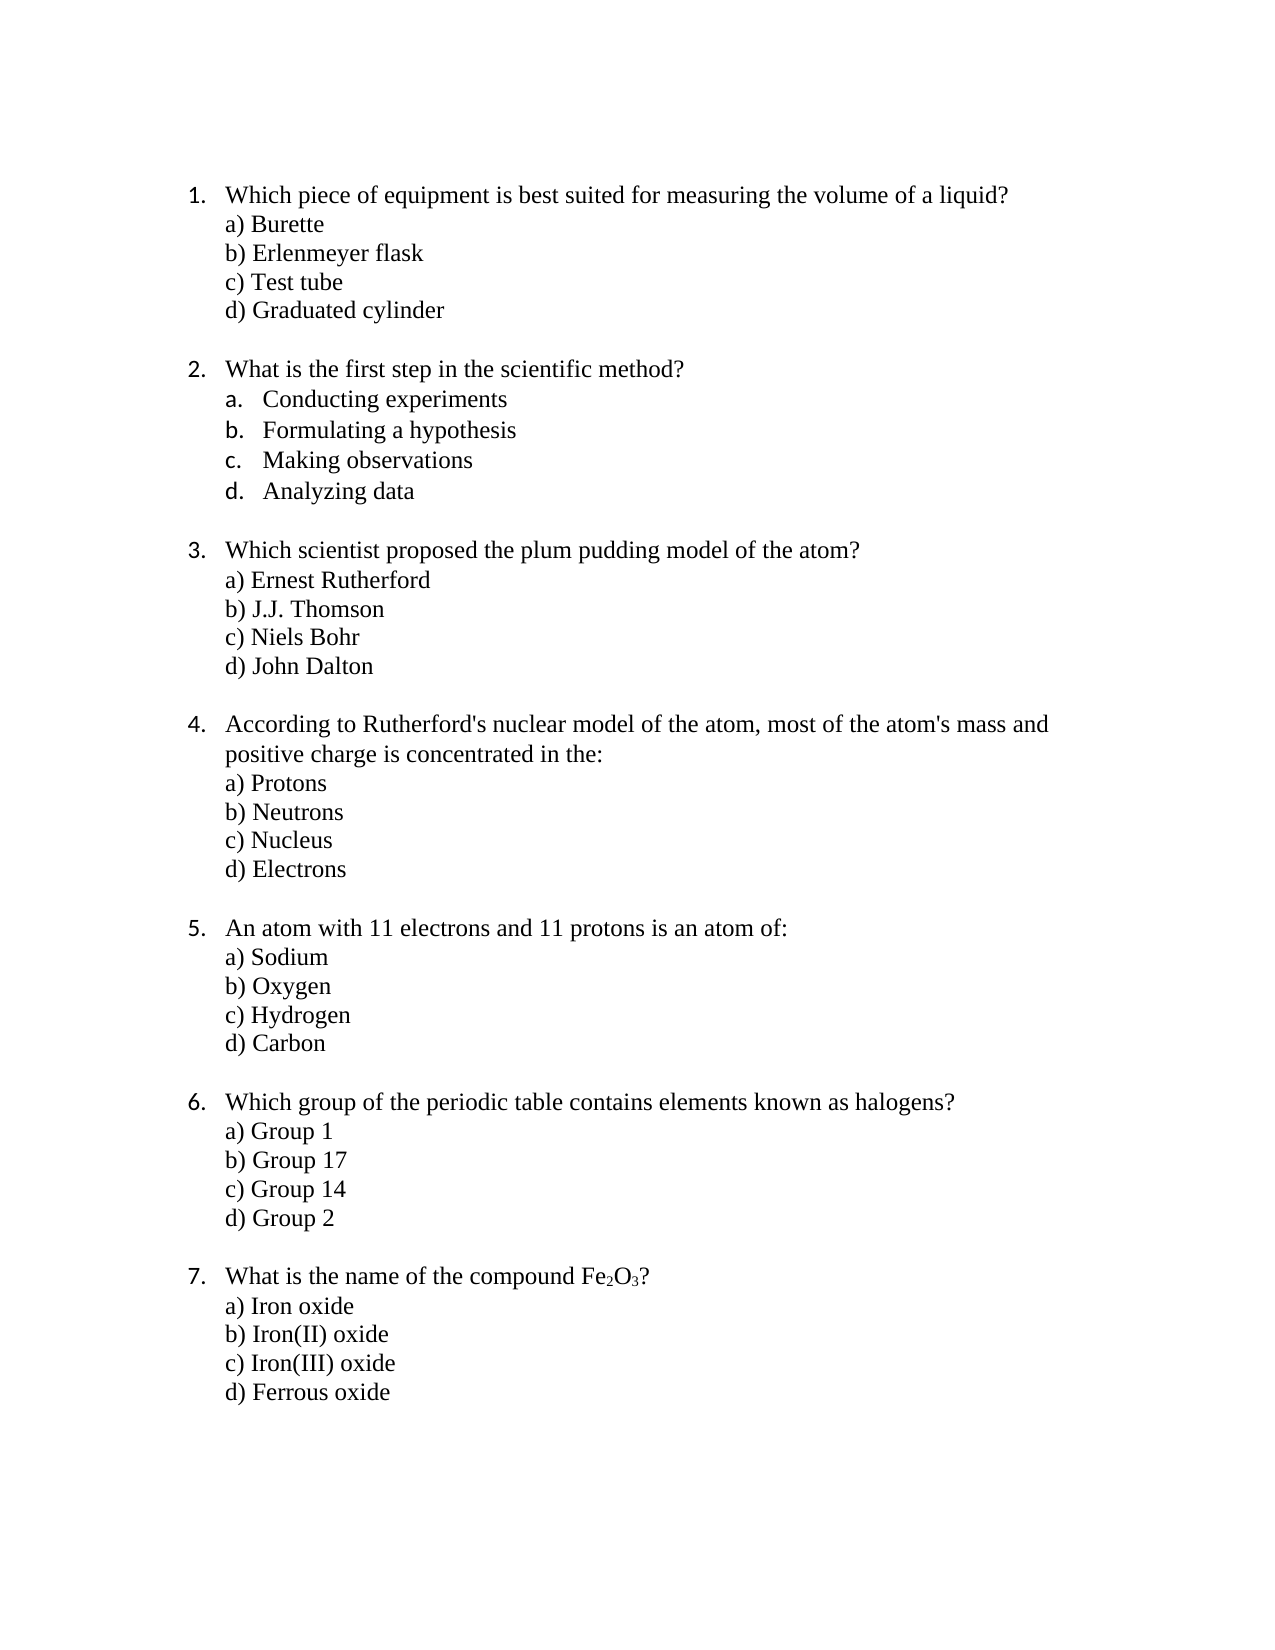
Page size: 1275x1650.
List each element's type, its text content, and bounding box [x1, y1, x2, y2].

list d) Graduated cylinder [225, 296, 1125, 324]
list c) Nucleus [225, 825, 1125, 854]
list What is the name of the compound Fe2O3? [187, 1260, 1125, 1291]
text c) Group 14 [225, 1174, 1125, 1203]
list d) John Dalton [225, 651, 1125, 680]
list According to Rutherford's nuclear model of the atom, most of the atom's mass and positive charge is concentrated in the: [187, 709, 1125, 768]
list d) Carbon [225, 1028, 1125, 1057]
list Which scientist proposed the plum pudding model of the atom? [187, 534, 1125, 565]
list a) Burette [225, 209, 1125, 238]
list b) Neutrons [225, 797, 1125, 825]
text b) Iron(II) oxide [225, 1319, 1125, 1348]
list Analyzing data [225, 475, 1125, 506]
list a) Protons [225, 768, 1125, 797]
text b) Group 17 [225, 1145, 1125, 1174]
text a) Iron oxide [225, 1291, 1125, 1319]
list c) Hydrogen [225, 1000, 1125, 1028]
list a) Ernest Rutherford [225, 565, 1125, 594]
list a) Sodium [225, 942, 1125, 971]
list b) J.J. Thomson [225, 594, 1125, 622]
list Which piece of equipment is best suited for measuring the volume of a liquid? [187, 179, 1125, 209]
list c) Niels Bohr [225, 622, 1125, 651]
list An atom with 11 electrons and 11 protons is an atom of: [187, 912, 1125, 942]
text d) Group 2 [225, 1203, 1125, 1231]
list b) Erlenmeyer flask [225, 238, 1125, 267]
list b) Oxygen [225, 971, 1125, 1000]
list Making observations [225, 444, 1125, 475]
list c) Test tube [225, 267, 1125, 296]
list Which group of the periodic table contains elements known as halogens? [187, 1086, 1125, 1116]
list Conducting experiments [225, 383, 1125, 414]
list What is the first step in the scientific method? [187, 353, 1125, 383]
list Formulating a hypothesis [225, 414, 1125, 444]
text a) Group 1 [225, 1116, 1125, 1145]
text d) Ferrous oxide [225, 1377, 1125, 1406]
list d) Electrons [225, 854, 1125, 883]
text c) Iron(III) oxide [225, 1348, 1125, 1377]
